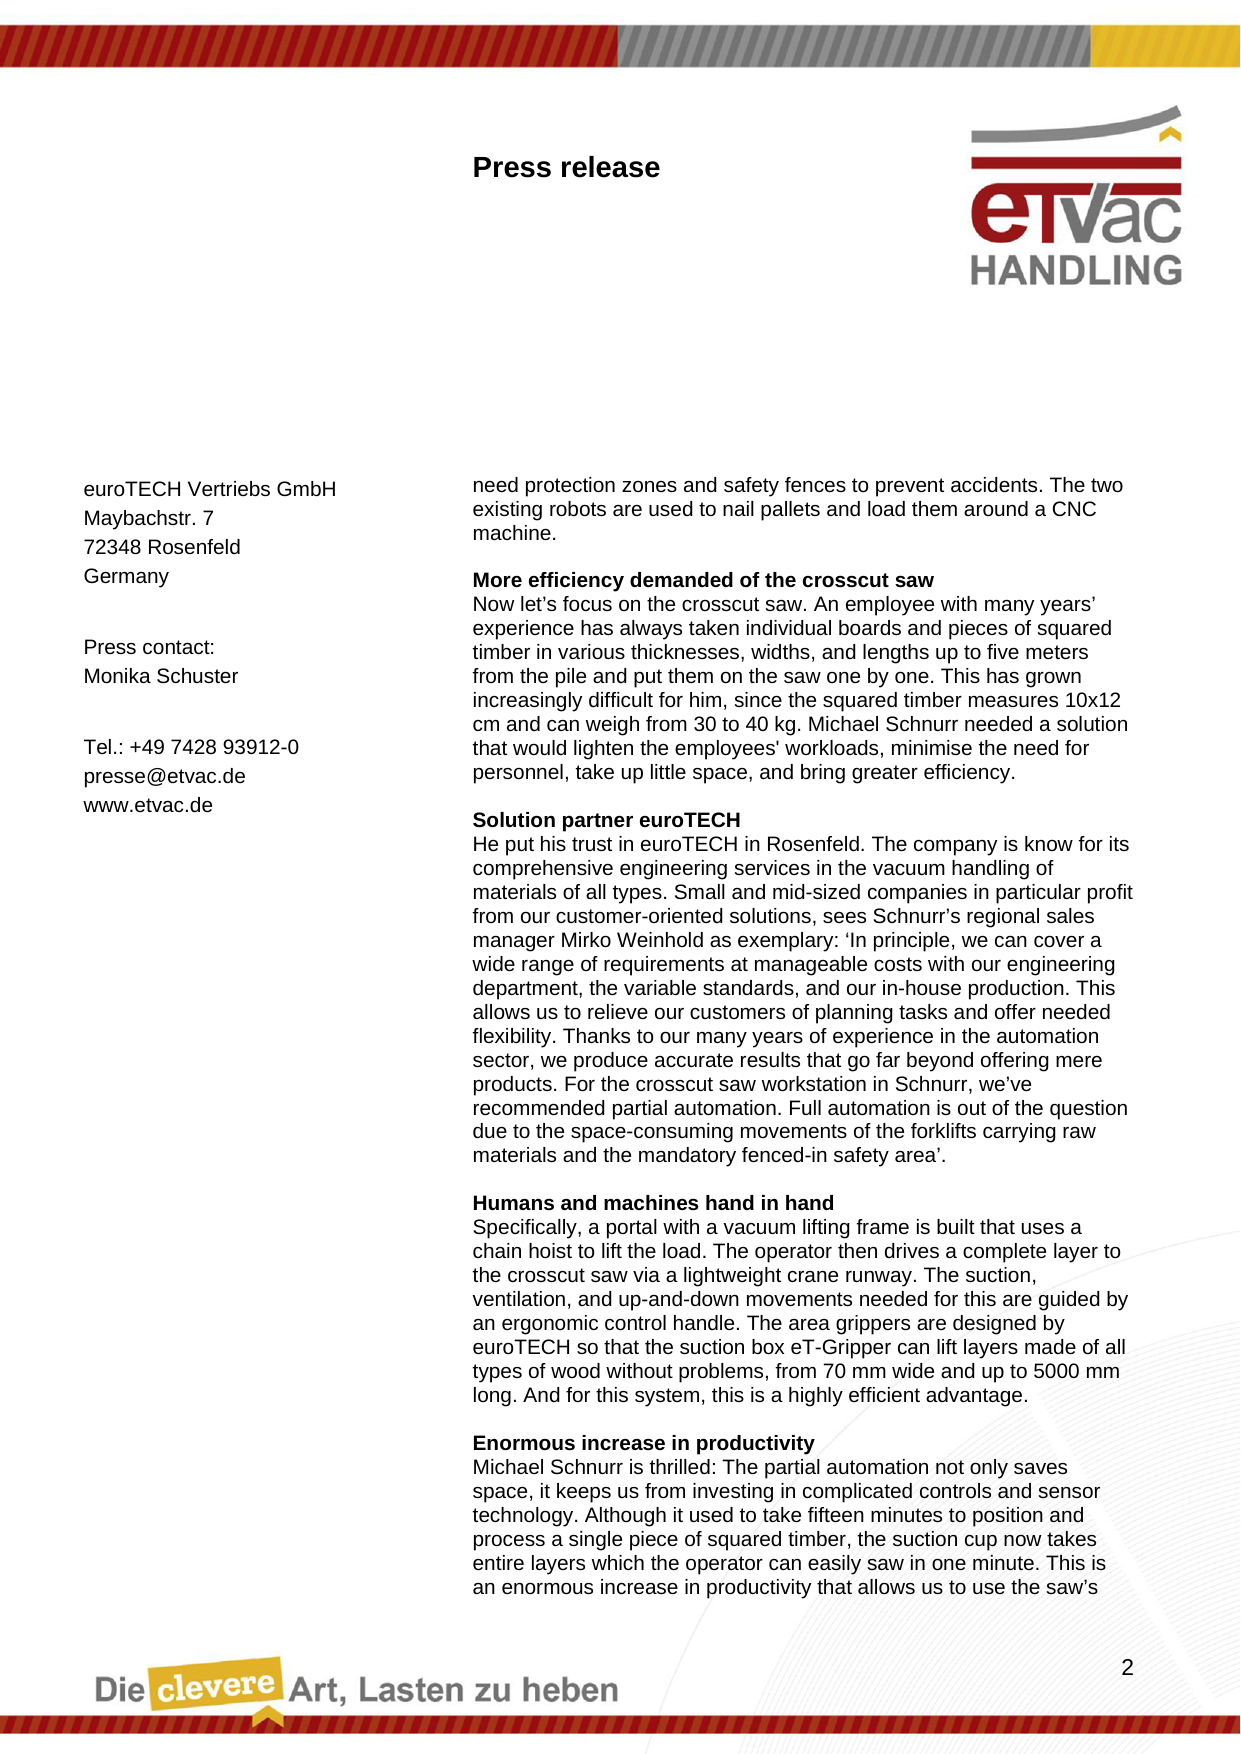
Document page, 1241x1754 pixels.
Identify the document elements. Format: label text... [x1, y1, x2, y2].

text He put his trust in euroTECH in Rosenfeld. The company is know for its comprehensive engineering services in the vacuum handling of materials of all types. Small and mid-sized companies in particular profit from our customer-oriented solutions, sees Schnurr’s regional sales manager Mirko Weinhold as exemplary: ‘In principle, we can cover a wide range of requirements at manageable costs with our engineering department, the variable standards, and our in-house production. This allows us to relieve our customers of planning tasks and offer needed flexibility. Thanks to our many years of experience in the automation sector, we produce accurate results that go far beyond offering mere products. For the crosscut saw workstation in Schnurr, we’ve recommended partial automation. Full automation is out of the question due to the space-consuming movements of the forklifts carrying raw materials and the mandatory fenced-in safety area’. [472, 832, 1134, 1167]
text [472, 472, 1134, 544]
text Specifically, a portal with a vacuum lifting frame is built that uses a chain hoist to lift the load. The operator then drives a complete layer to the crosscut saw via a lightweight crane runway. The suction, ventilation, and up-and-down movements needed for this are guided by an ergonomic control handle. The area grippers are designed by euroTECH so that the suction box eT-Gripper can lift layers made of all types of wood without problems, from 70 mm wide and up to 5000 mm long. And for this system, this is a highly efficient advantage. [472, 1215, 1134, 1407]
text More efficiency demanded of the crosscut saw [472, 568, 1134, 592]
text Enormous increase in productivity [472, 1431, 1134, 1455]
text Humans and machines hand in hand [472, 1191, 1134, 1215]
picture [0, 0, 1241, 1754]
text Now let’s focus on the crosscut saw. An employee with many years’ experience has always taken individual boards and pieces of squared timber in various thicknesses, widths, and lengths up to five meters from the pile and put them on the saw one by one. This has grown increasingly difficult for him, since the squared timber measures 10x12 cm and can weigh from 30 to 40 kg. Michael Schnurr needed a solution that would lighten the employees' workloads, minimise the need for personnel, take up little space, and bring greater efficiency. [472, 592, 1134, 784]
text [472, 1455, 1134, 1598]
text Solution partner euroTECH [472, 808, 1134, 832]
